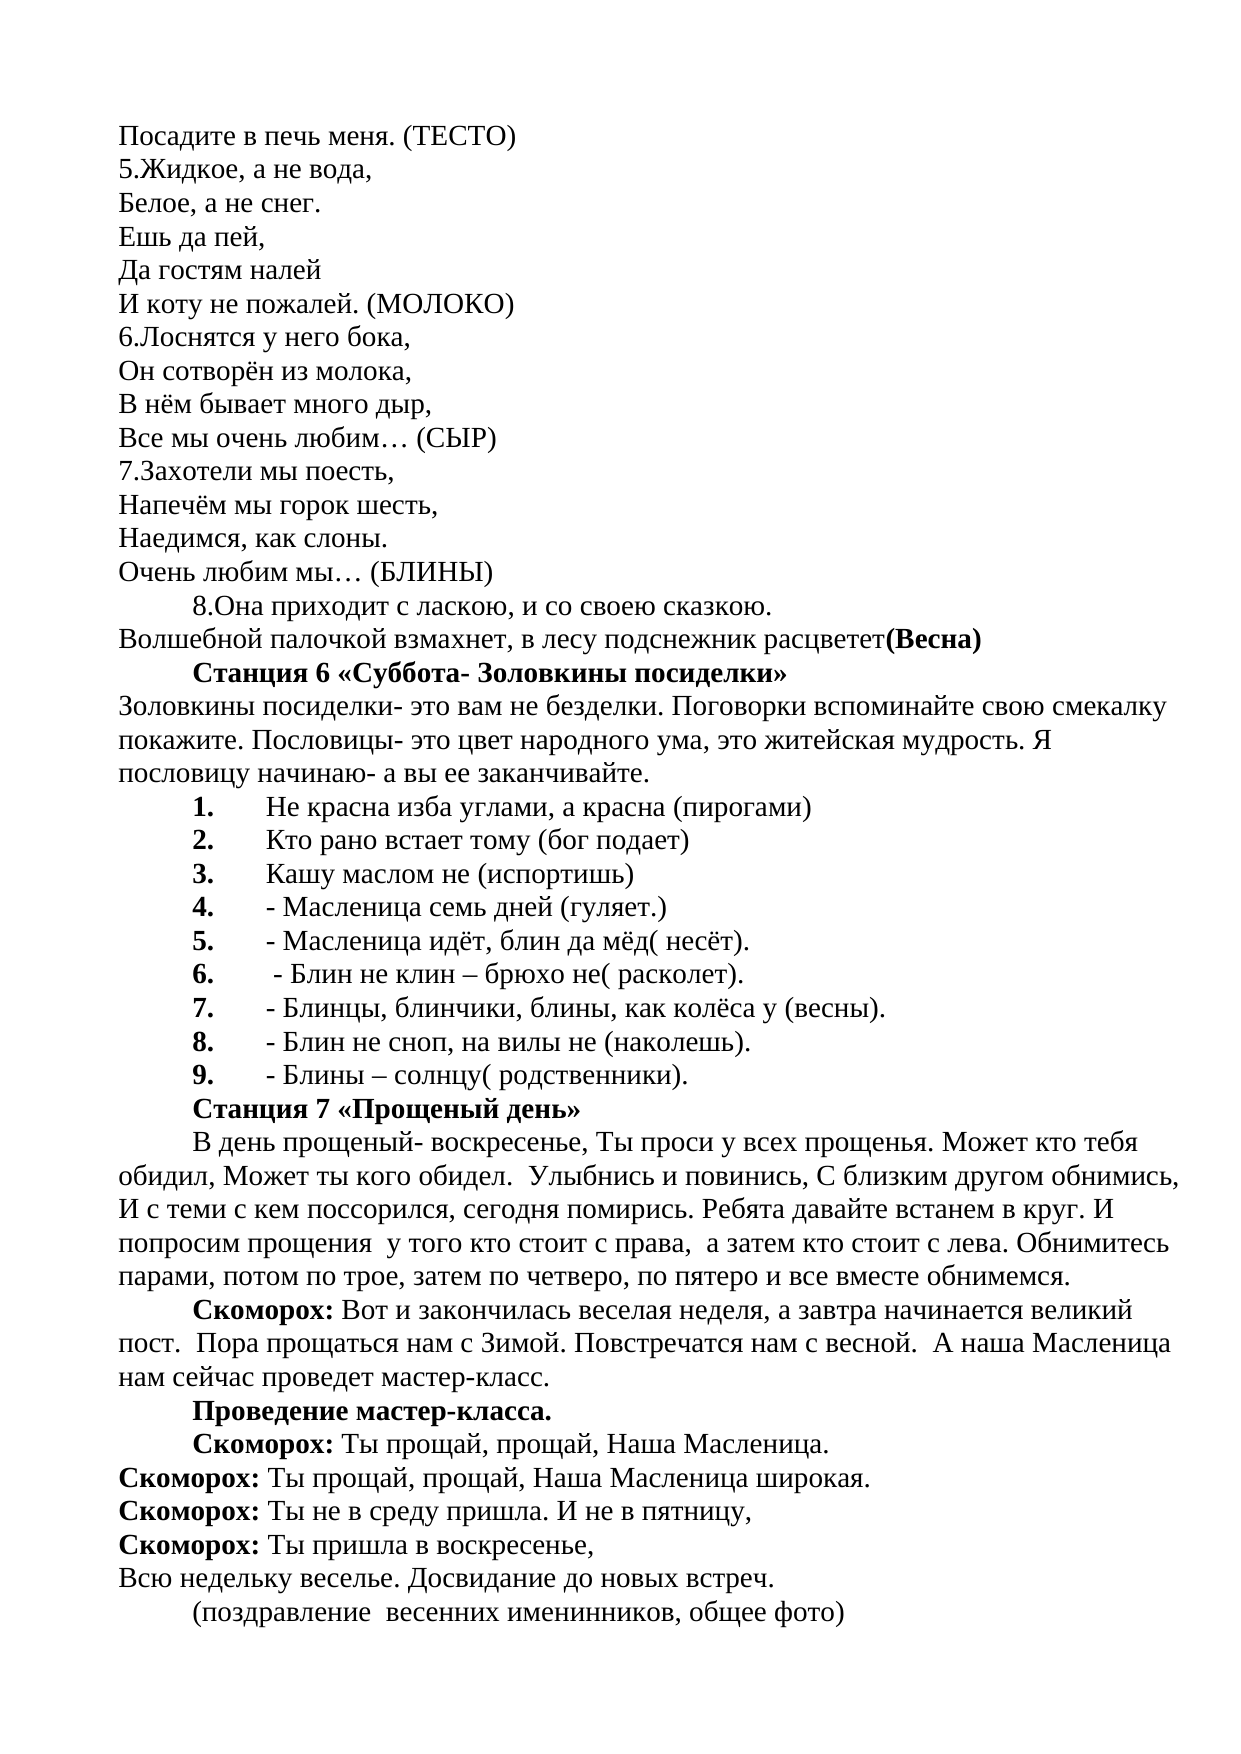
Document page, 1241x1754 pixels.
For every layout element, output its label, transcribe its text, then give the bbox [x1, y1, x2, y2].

list - Блин не сноп, на вилы не (наколешь). [118, 1024, 1181, 1057]
list Кто рано встает тому (бог подает) [118, 822, 1181, 856]
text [118, 118, 1181, 588]
text (поздравление весенних именинников, общее фото) [118, 1594, 1181, 1627]
list - Блинцы, блинчики, блины, как колёса у (весны). [118, 990, 1181, 1024]
text Станция 7 «Прощеный день» [118, 1091, 1181, 1124]
text Скоморох: Ты прощай, прощай, Наша Масленица. Скоморох: Ты прощай, прощай, Наша Масленица широкая. Скоморох: Ты не в среду пришла. И не в пятницу, Скоморох: Ты пришла в воскресенье, Всю недельку веселье. Досвидание до новых встреч. [118, 1426, 1181, 1594]
list - Масленица семь дней (гуляет.) [118, 889, 1181, 923]
text 8.Она приходит с ласкою, и со своею сказкою. Волшебной палочкой взмахнет, в лесу подснежник расцветет(Весна) [118, 588, 1181, 655]
list Не красна изба углами, а красна (пирогами) [118, 789, 1181, 822]
text Проведение мастер-класса. [118, 1393, 1181, 1426]
list - Блин не клин – брюхо не( расколет). [118, 957, 1181, 990]
list - Блины – солнцу( родственники). [118, 1057, 1181, 1091]
text Скоморох: Вот и закончилась веселая неделя, а завтра начинается великий пост. Пора прощаться нам с Зимой. Повстречатся нам с весной. А наша Масленица нам сейчас проведет мастер-класс. [118, 1292, 1181, 1393]
text Станция 6 «Суббота- Золовкины посиделки» Золовкины посиделки- это вам не безделки. Поговорки вспоминайте свою смекалку покажите. Пословицы- это цвет народного ума, это житейская мудрость. Я пословицу начинаю- а вы ее заканчивайте. [118, 655, 1181, 789]
text В день прощеный- воскресенье, Ты проси у всех прощенья. Может кто тебя обидил, Может ты кого обидел. Улыбнись и повинись, С близким другом обнимись, И с теми с кем поссорился, сегодня помирись. Ребята давайте встанем в круг. И попросим прощения у того кто стоит с права, а затем кто стоит с лева. Обнимитесь парами, потом по трое, затем по четверо, по пятеро и все вместе обнимемся. [118, 1124, 1181, 1292]
list - Масленица идёт, блин да мёд( несёт). [118, 923, 1181, 957]
list Кашу маслом не (испортишь) [118, 856, 1181, 889]
